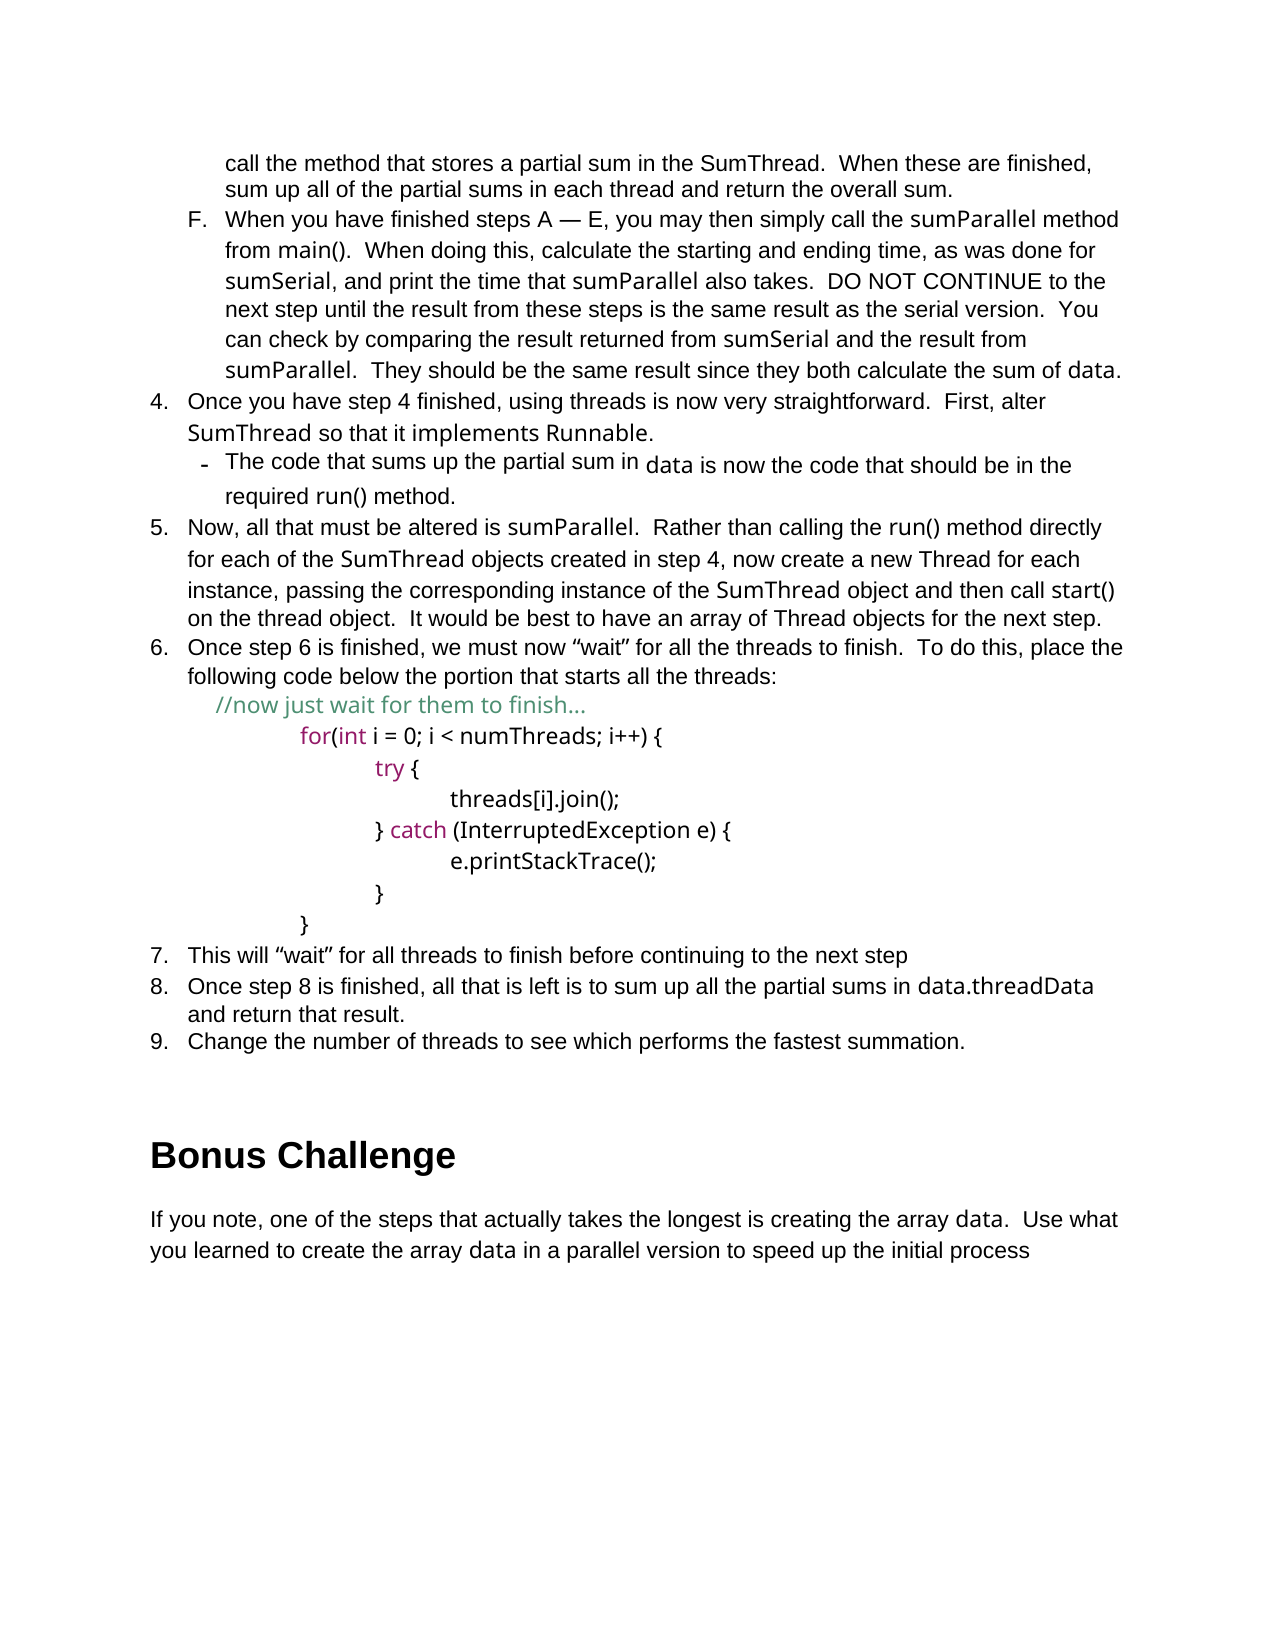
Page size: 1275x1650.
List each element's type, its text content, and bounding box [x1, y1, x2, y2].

list Change the number of threads to see which performs the fastest summation. [150, 1028, 1125, 1054]
text } catch (InterruptedException e) { [150, 814, 1125, 845]
list Once you have step 4 finished, using threads is now very straightforward. First, alter SumThread so that it implements Runnable. [150, 385, 1125, 448]
list This will “wait” for all threads to finish before continuing to the next step [150, 939, 1125, 970]
text If you note, one of the steps that actually takes the longest is creating the array data. Use what you learned to create the array data in a parallel version to speed up the initial process [150, 1203, 1125, 1265]
subtitle Bonus Challenge [150, 1133, 1125, 1176]
list When you have finished steps A — E, you may then simply call the sumParallel method from main(). When doing this, calculate the starting and ending time, as was done for sumSerial, and print the time that sumParallel also takes. DO NOT CONTINUE to the next step until the result from these steps is the same result as the serial version. You can check by comparing the result returned from sumSerial and the result from sumParallel. They should be the same result since they both calculate the sum of data. [187, 203, 1125, 385]
text e.printStackTrace(); [150, 845, 1125, 876]
list Once step 6 is finished, we must now “wait” for all the threads to finish. To do this, place the following code below the portion that starts all the threads: [150, 631, 1125, 689]
list Now, all that must be altered is sumParallel. Rather than calling the run() method directly for each of the SumThread objects created in step 4, now create a new Thread for each instance, passing the corresponding instance of the SumThread object and then call start() on the thread object. It would be best to have an array of Thread objects for the next step. [150, 511, 1125, 631]
list Once step 8 is finished, all that is left is to sum up all the partial sums in data.threadData and return that result. [150, 970, 1125, 1028]
text } [150, 908, 1125, 939]
text //now just wait for them to finish... [150, 689, 1125, 720]
text } [150, 876, 1125, 908]
text threads[i].join(); [150, 783, 1125, 814]
text try { [150, 751, 1125, 783]
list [187, 150, 1125, 203]
text for(int i = 0; i < numThreads; i++) { [150, 720, 1125, 751]
list The code that sums up the partial sum in data is now the code that should be in the required run() method. [200, 448, 1125, 511]
